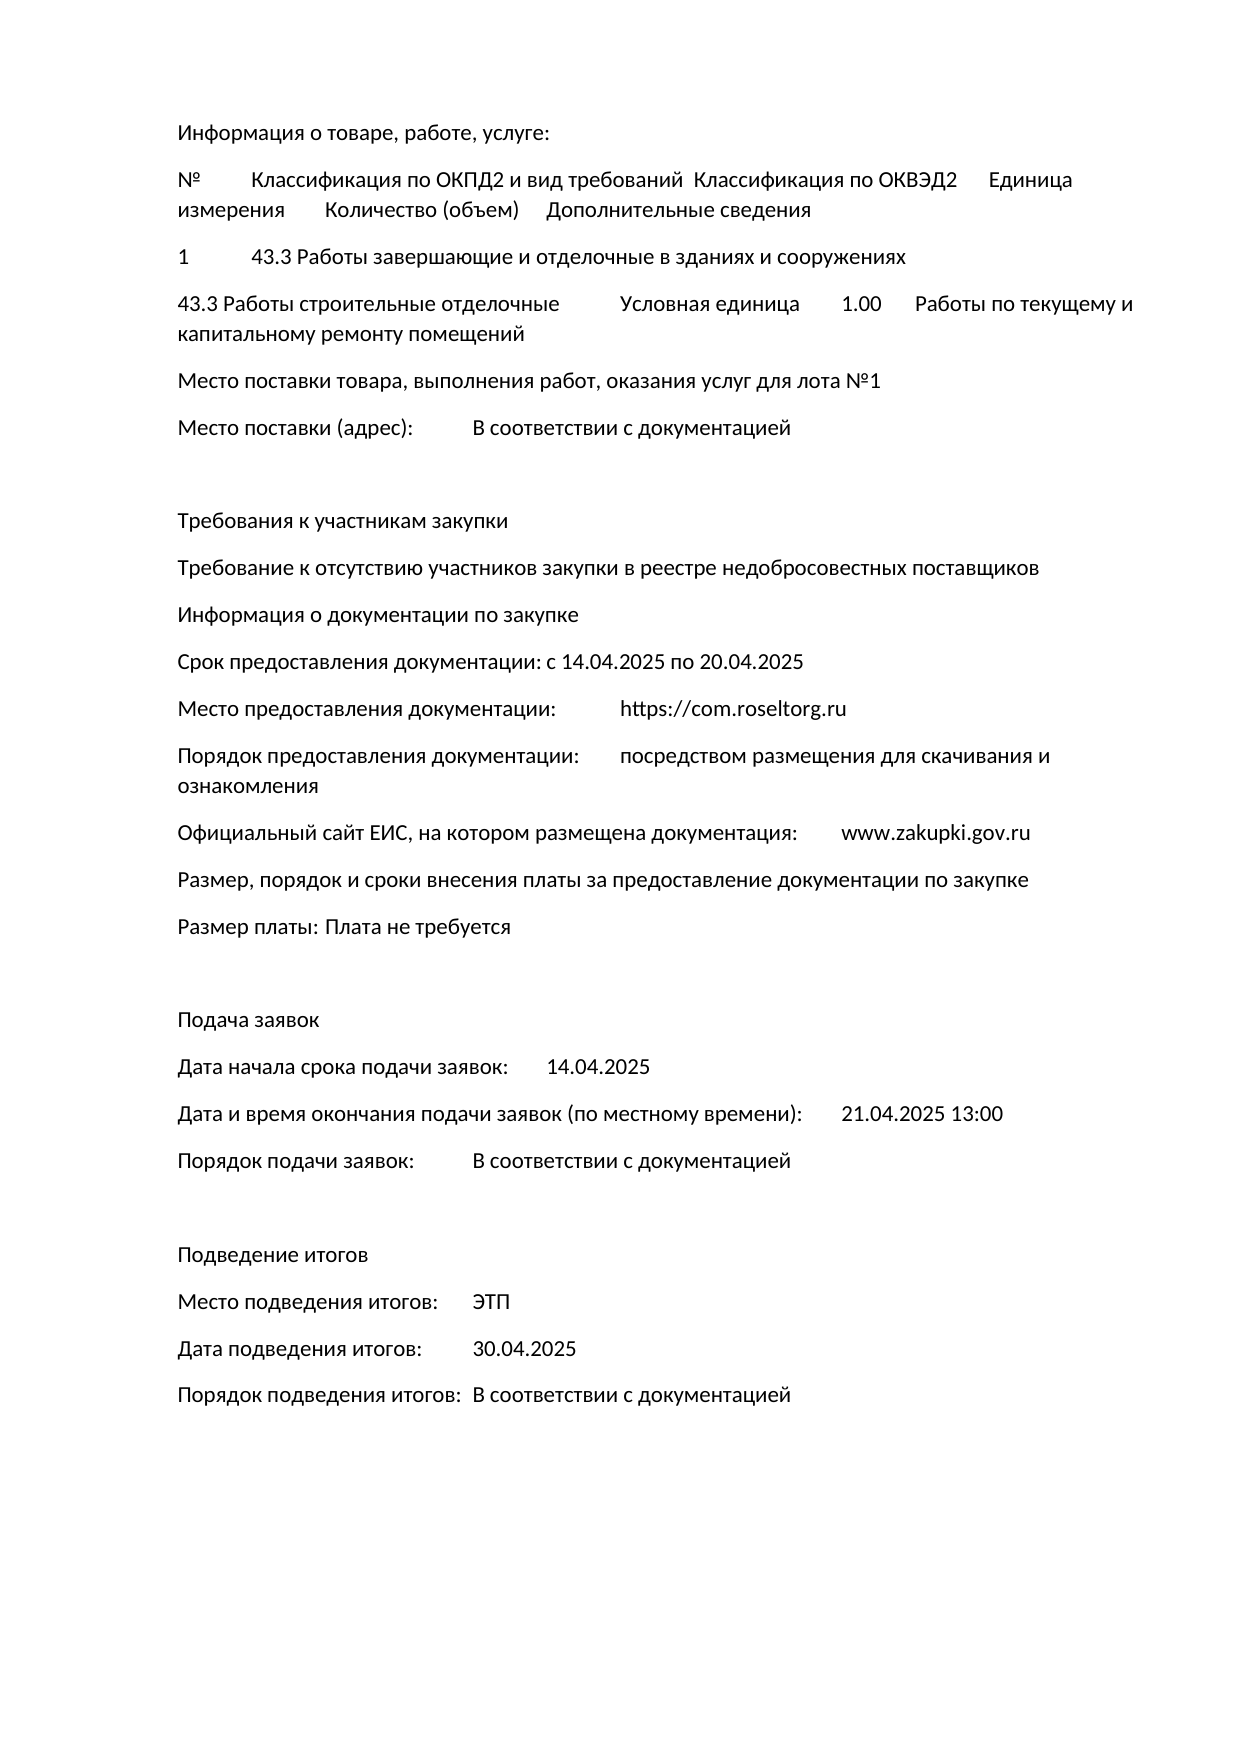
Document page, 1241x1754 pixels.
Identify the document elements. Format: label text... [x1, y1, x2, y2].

text Требование к отсутствию участников закупки в реестре недобросовестных поставщиков [177, 553, 1152, 582]
text Место подведения итогов: ЭТП [177, 1287, 1152, 1315]
text Дата начала срока подачи заявок: 14.04.2025 [177, 1052, 1152, 1081]
text Подача заявок [177, 1006, 1152, 1034]
text Размер, порядок и сроки внесения платы за предоставление документации по закупке [177, 865, 1152, 893]
text Срок предоставления документации: с 14.04.2025 по 20.04.2025 [177, 647, 1152, 675]
text № Классификация по ОКПД2 и вид требований Классификация по ОКВЭД2 Единица измерения Количество (объем) Дополнительные сведения [177, 165, 1152, 223]
text 43.3 Работы строительные отделочные Условная единица 1.00 Работы по текущему и капитальному ремонту помещений [177, 289, 1152, 347]
text Место поставки товара, выполнения работ, оказания услуг для лота №1 [177, 366, 1152, 394]
text 1 43.3 Работы завершающие и отделочные в зданиях и сооружениях [177, 242, 1152, 270]
text Место поставки (адрес): В соответствии с документацией [177, 413, 1152, 441]
text Порядок предоставления документации: посредством размещения для скачивания и ознакомления [177, 741, 1152, 799]
text Порядок подведения итогов: В соответствии с документацией [177, 1381, 1152, 1409]
text Требования к участникам закупки [177, 507, 1152, 535]
text Дата подведения итогов: 30.04.2025 [177, 1334, 1152, 1362]
text Дата и время окончания подачи заявок (по местному времени): 21.04.2025 13:00 [177, 1099, 1152, 1127]
text Информация о документации по закупке [177, 600, 1152, 628]
text Информация о товаре, работе, услуге: [177, 118, 1152, 146]
text Порядок подачи заявок: В соответствии с документацией [177, 1146, 1152, 1174]
text Официальный сайт ЕИС, на котором размещена документация: www.zakupki.gov.ru [177, 818, 1152, 846]
text Размер платы: Плата не требуется [177, 912, 1152, 940]
text Место предоставления документации: https://com.roseltorg.ru [177, 694, 1152, 722]
text Подведение итогов [177, 1240, 1152, 1268]
